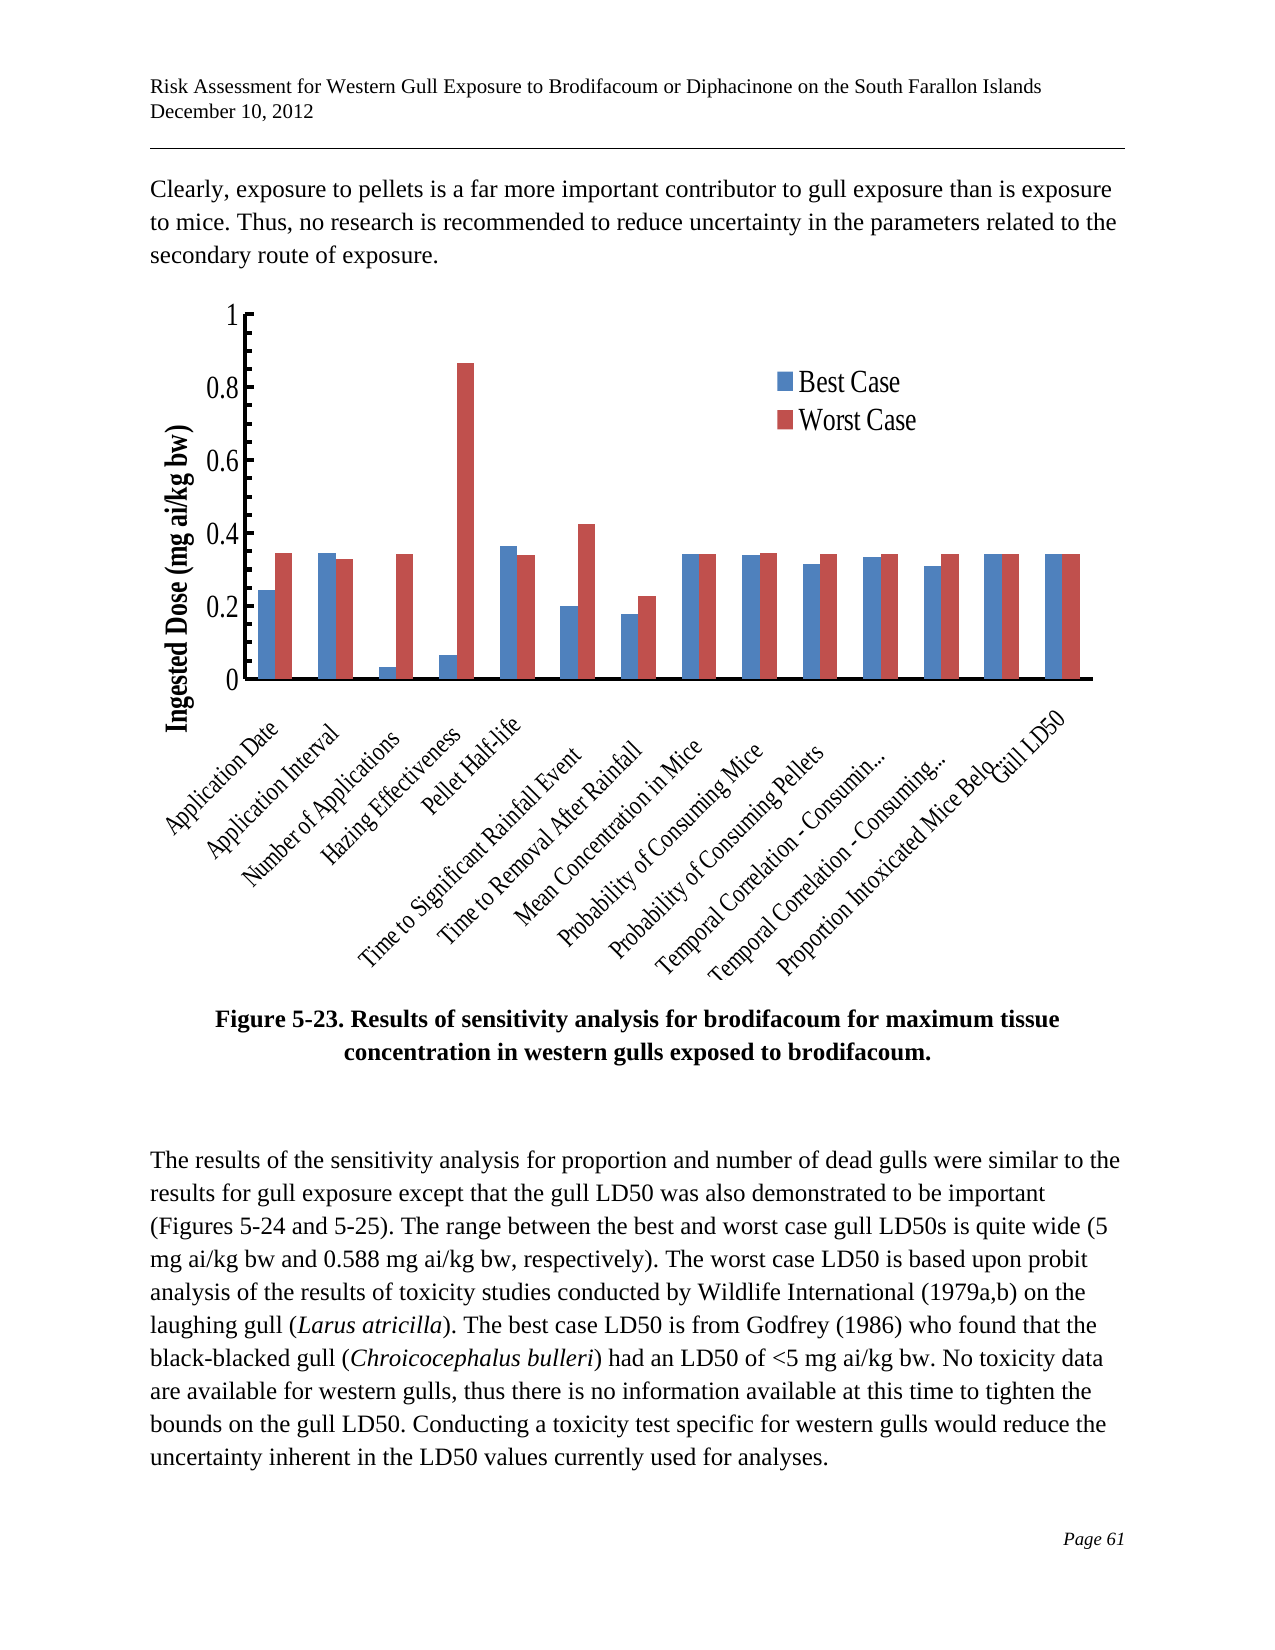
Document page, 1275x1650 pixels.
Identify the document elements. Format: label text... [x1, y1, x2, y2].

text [150, 174, 1125, 269]
text Figure 5-23. Results of sensitivity analysis for brodifacoum for maximum tissue concentration in western gulls exposed to brodifacoum. [150, 1004, 1125, 1066]
text The results of the sensitivity analysis for proportion and number of dead gulls were similar to the results for gull exposure except that the gull LD50 was also demonstrated to be important (Figures 5-24 and 5-25). The range between the best and worst case gull LD50s is quite wide (5 mg ai/kg bw and 0.588 mg ai/kg bw, respectively). The worst case LD50 is based upon probit analysis of the results of toxicity studies conducted by Wildlife International (1979a,b) on the laughing gull (Larus atricilla). The best case LD50 is from Godfrey (1986) who found that the black-blacked gull (Chroicocephalus bulleri) had an LD50 of <5 mg ai/kg bw. No toxicity data are available for western gulls, thus there is no information available at this time to tighten the bounds on the gull LD50. Conducting a toxicity test specific for western gulls would reduce the uncertainty inherent in the LD50 values currently used for analyses. [150, 1145, 1125, 1471]
